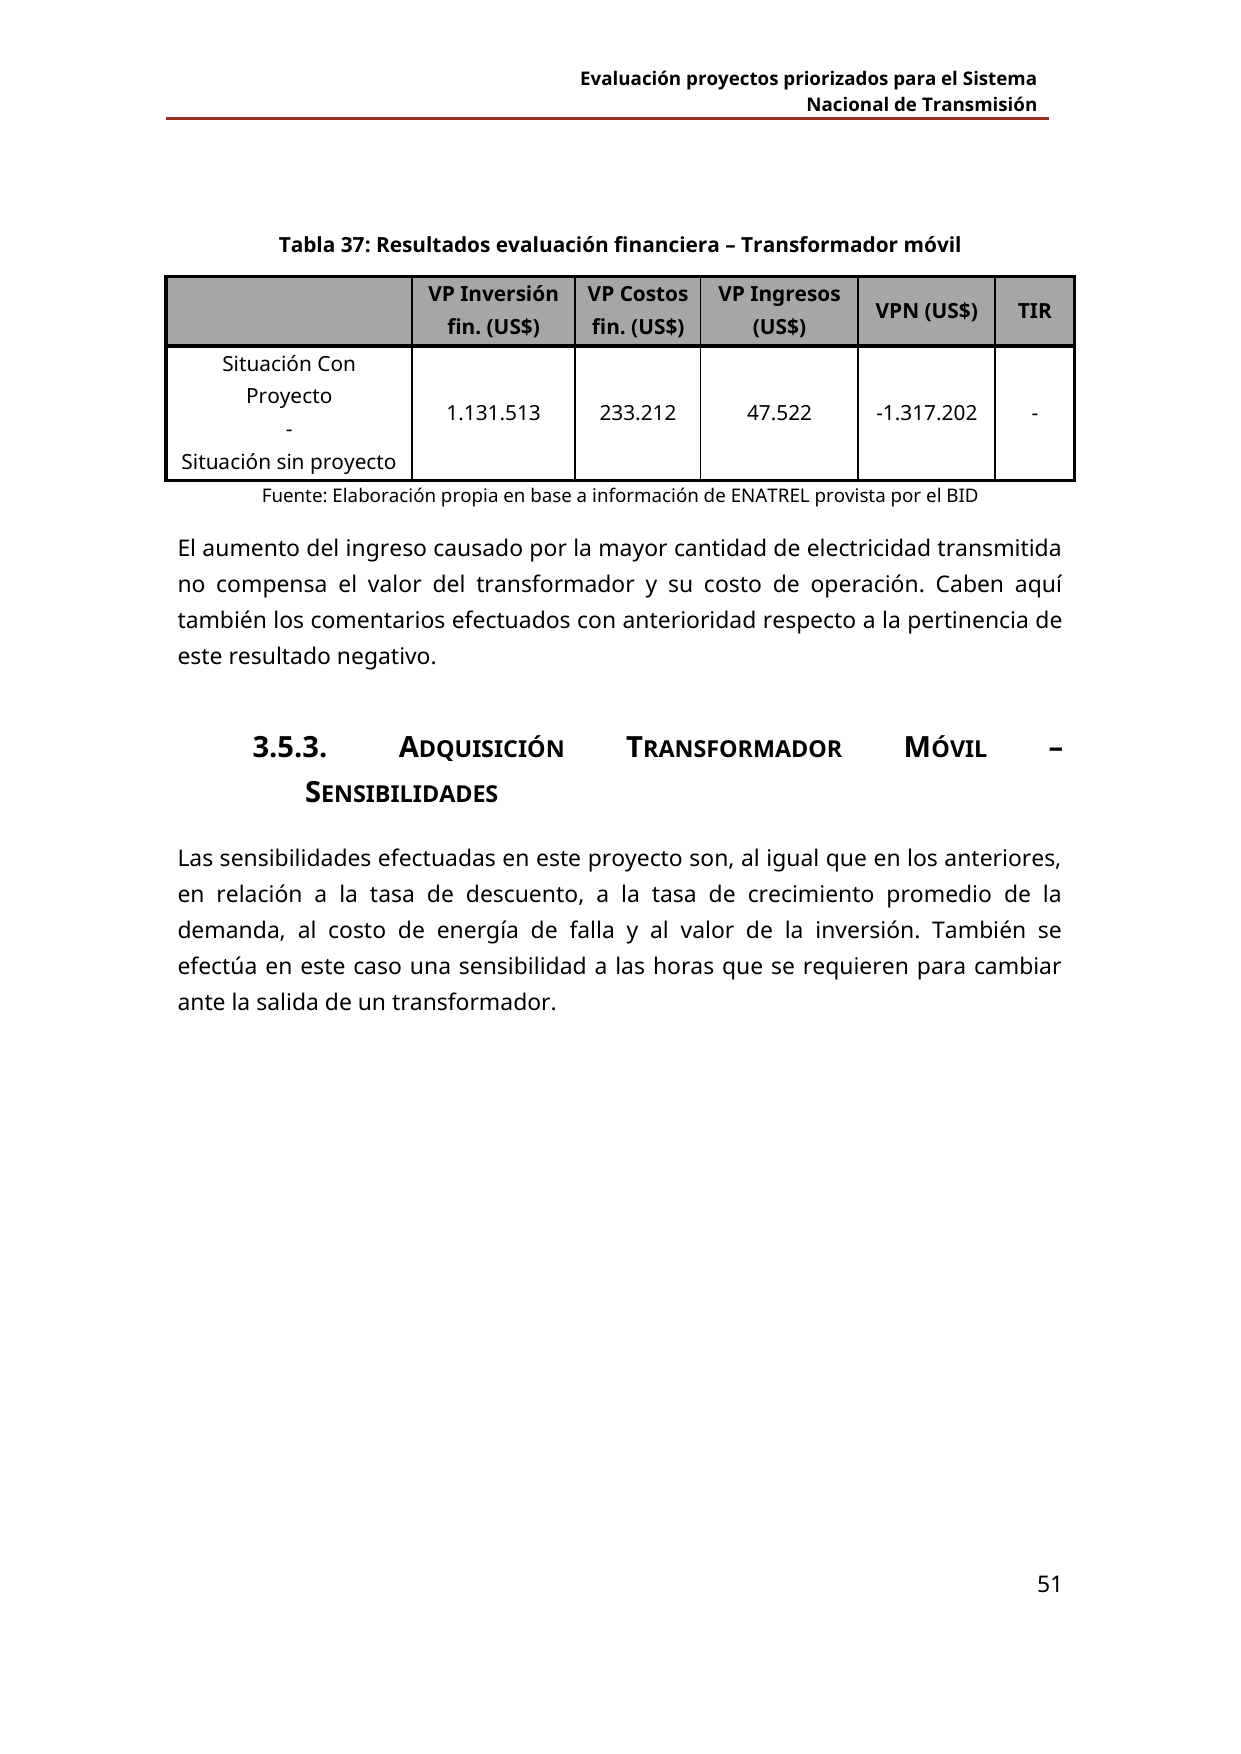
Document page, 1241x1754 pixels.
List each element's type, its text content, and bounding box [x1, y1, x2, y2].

table_header TIR [996, 278, 1073, 344]
text Tabla 37: Resultados evaluación financiera – Transformador móvil [177, 230, 1063, 258]
table_header VP Costos fin. (US$) [576, 278, 700, 344]
table_cell Situación Con Proyecto - Situación sin proyecto [168, 348, 411, 479]
table_header VP Inversión fin. (US$) [413, 278, 574, 344]
table_cell -1.317.202 [859, 348, 994, 479]
text Fuente: Elaboración propia en base a información de ENATREL provista por el BID [177, 482, 1063, 508]
table_header VP Ingresos (US$) [701, 278, 857, 344]
text Las sensibilidades efectuadas en este proyecto son, al igual que en los anteriores, en relación a la tasa de descuento, a la tasa de crecimiento promedio de la demanda, al costo de energía de falla y al valor de la inversión. También se efectúa en este caso una sensibilidad a las horas que se requieren para cambiar ante la salida de un transformador. [177, 842, 1063, 1017]
table_cell 1.131.513 [413, 348, 574, 479]
subtitle Adquisición Transformador Móvil – Sensibilidades [252, 726, 1063, 811]
table_header [168, 278, 411, 344]
table_cell 47.522 [701, 348, 857, 479]
table_header VPN (US$) [859, 278, 994, 344]
table_cell - [996, 348, 1073, 479]
text El aumento del ingreso causado por la mayor cantidad de electricidad transmitida no compensa el valor del transformador y su costo de operación. Caben aquí también los comentarios efectuados con anterioridad respecto a la pertinencia de este resultado negativo. [177, 532, 1063, 671]
table_cell 233.212 [576, 348, 700, 479]
